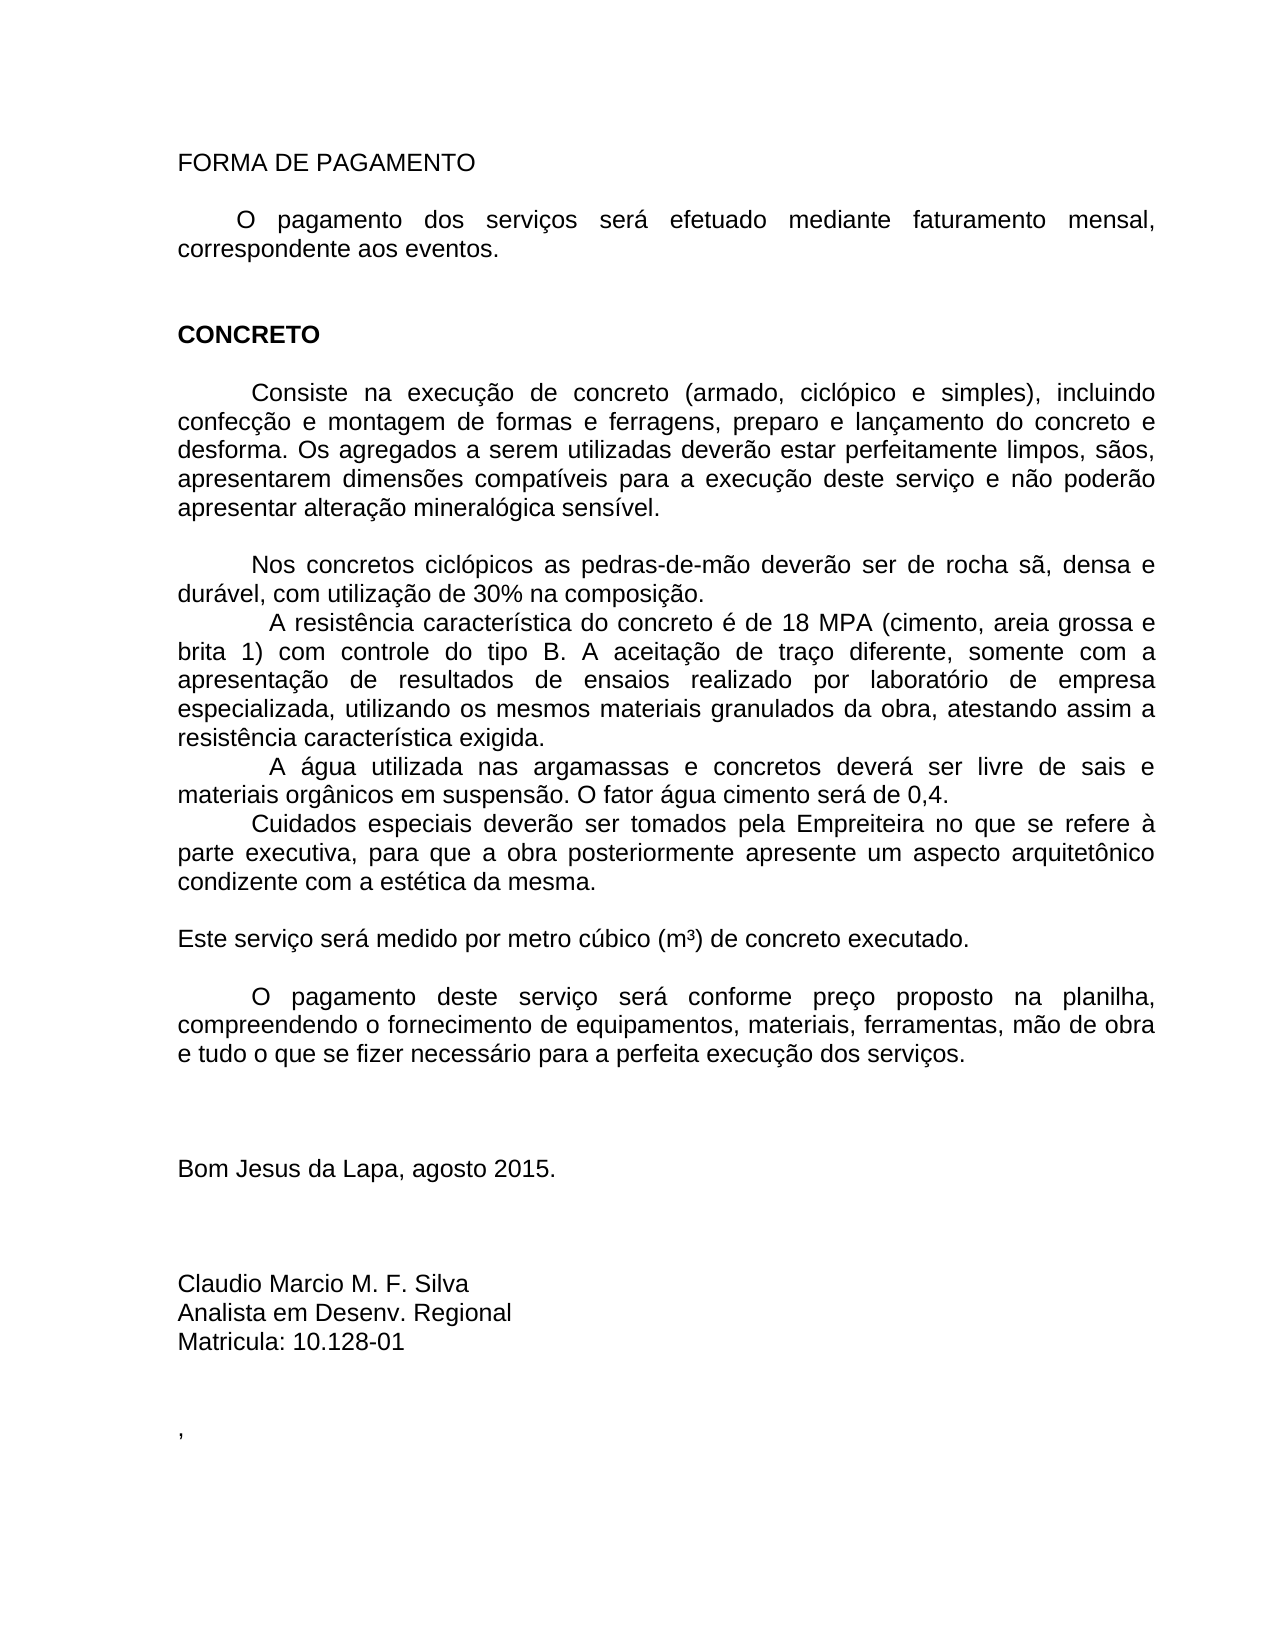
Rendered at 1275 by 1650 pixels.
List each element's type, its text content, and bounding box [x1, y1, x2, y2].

text A água utilizada nas argamassas e concretos deverá ser livre de sais e materiais orgânicos em suspensão. O fator água cimento será de 0,4. [177, 751, 1157, 809]
text Nos concretos ciclópicos as pedras-de-mão deverão ser de rocha sã, densa e durável, com utilização de 30% na composição. [177, 550, 1157, 608]
text Bom Jesus da Lapa, agosto 2015. [177, 1154, 1157, 1183]
text Analista em Desenv. Regional [177, 1298, 1157, 1326]
text A resistência característica do concreto é de 18 MPA (cimento, areia grossa e brita 1) com controle do tipo B. A aceitação de traço diferente, somente com a apresentação de resultados de ensaios realizado por laboratório de empresa especializada, utilizando os mesmos materiais granulados da obra, atestando assim a resistência característica exigida. [177, 608, 1157, 751]
text , [177, 1413, 1157, 1441]
text Consiste na execução de concreto (armado, ciclópico e simples), incluindo confecção e montagem de formas e ferragens, preparo e lançamento do concreto e desforma. Os agregados a serem utilizadas deverão estar perfeitamente limpos, sãos, apresentarem dimensões compatíveis para a execução deste serviço e não poderão apresentar alteração mineralógica sensível. [177, 378, 1157, 521]
text O pagamento deste serviço será conforme preço proposto na planilha, compreendendo o fornecimento de equipamentos, materiais, ferramentas, mão de obra e tudo o que se fizer necessário para a perfeita execução dos serviços. [177, 981, 1157, 1068]
text Cuidados especiais deverão ser tomados pela Empreiteira no que se refere à parte executiva, para que a obra posteriormente apresente um aspecto arquitetônico condizente com a estética da mesma. [177, 809, 1157, 895]
text O pagamento dos serviços será efetuado mediante faturamento mensal, correspondente aos eventos. [177, 205, 1157, 263]
text Claudio Marcio M. F. Silva [177, 1269, 1157, 1298]
text CONCRETO [177, 320, 1157, 349]
text Este serviço será medido por metro cúbico (m³) de concreto executado. [177, 924, 1157, 953]
text Matricula: 10.128-01 [177, 1326, 1157, 1355]
text FORMA DE PAGAMENTO [177, 148, 1157, 176]
